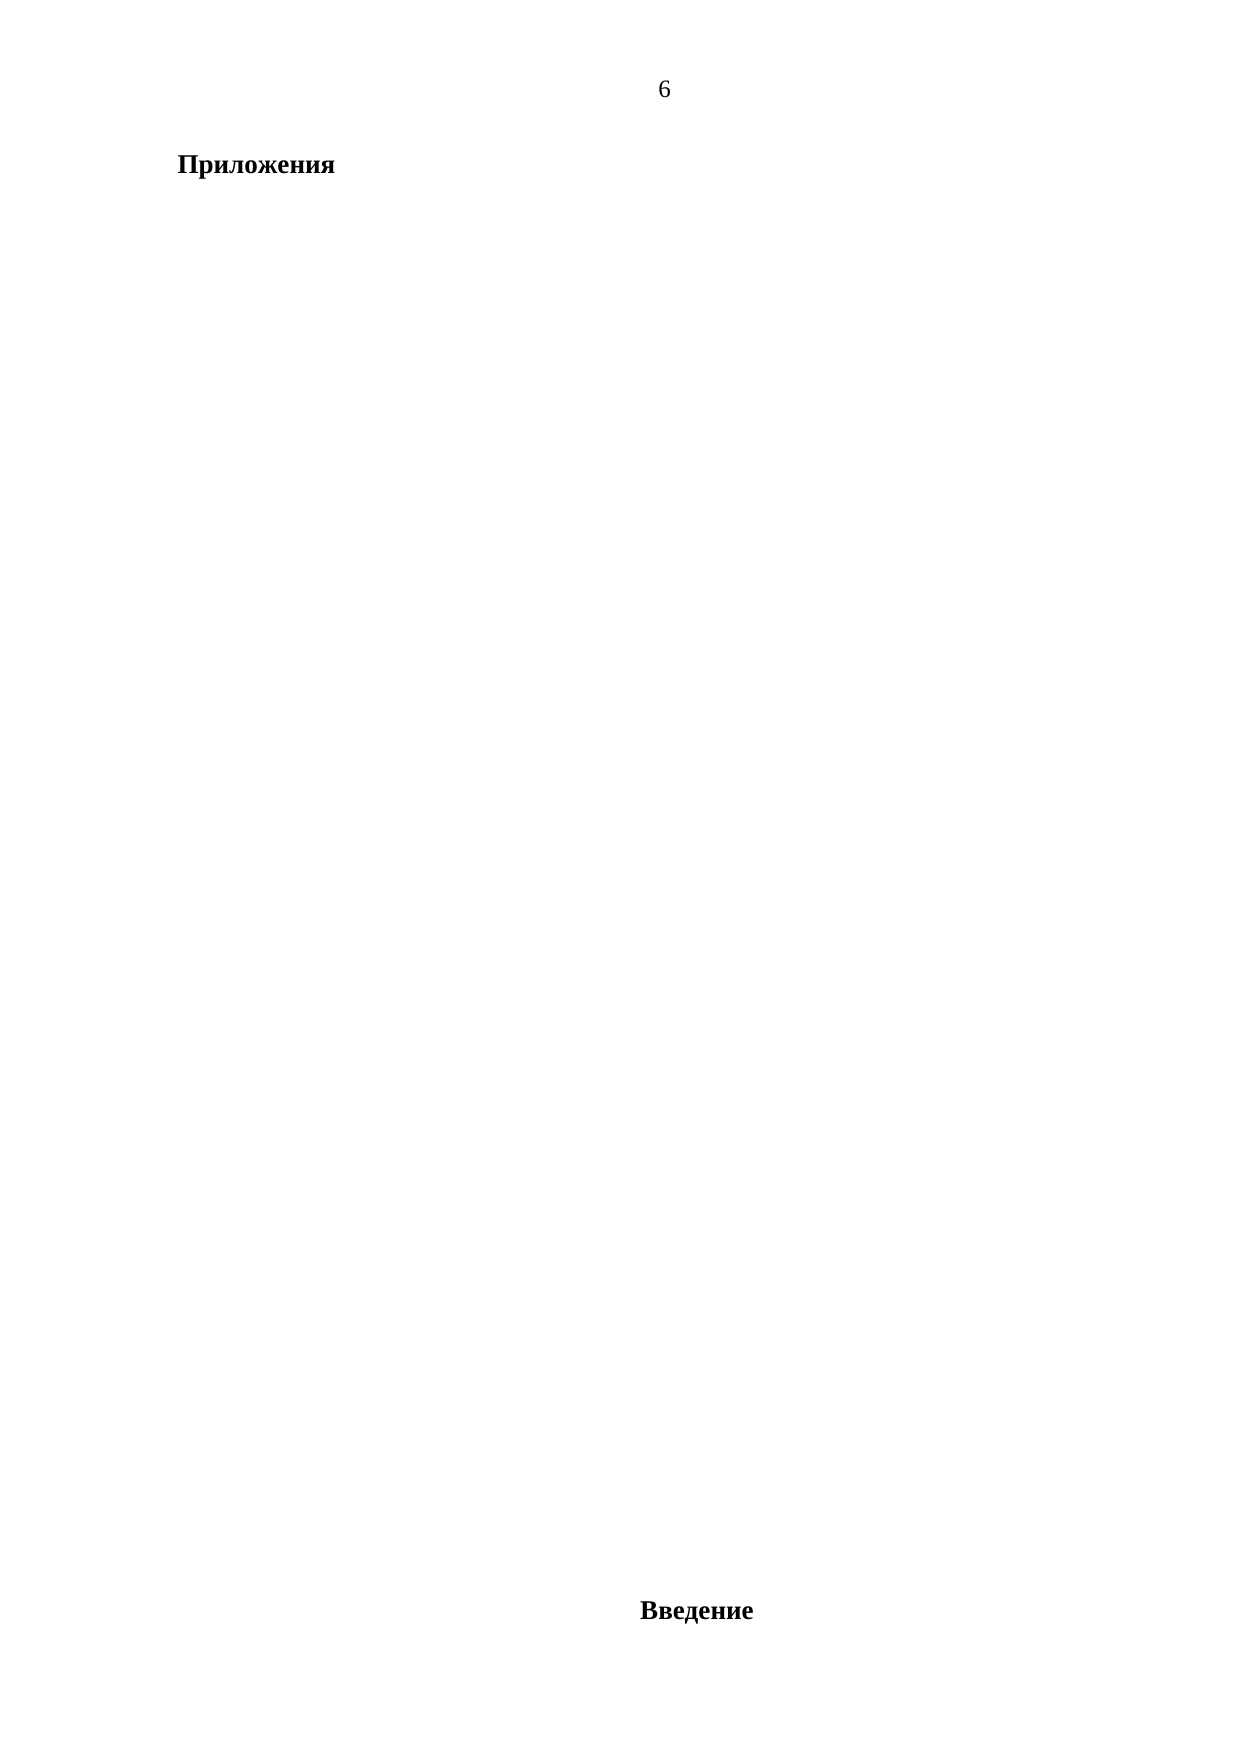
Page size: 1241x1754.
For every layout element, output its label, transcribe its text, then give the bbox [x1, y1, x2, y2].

subtitle Приложения [177, 148, 1152, 179]
text Введение [177, 1594, 1141, 1625]
